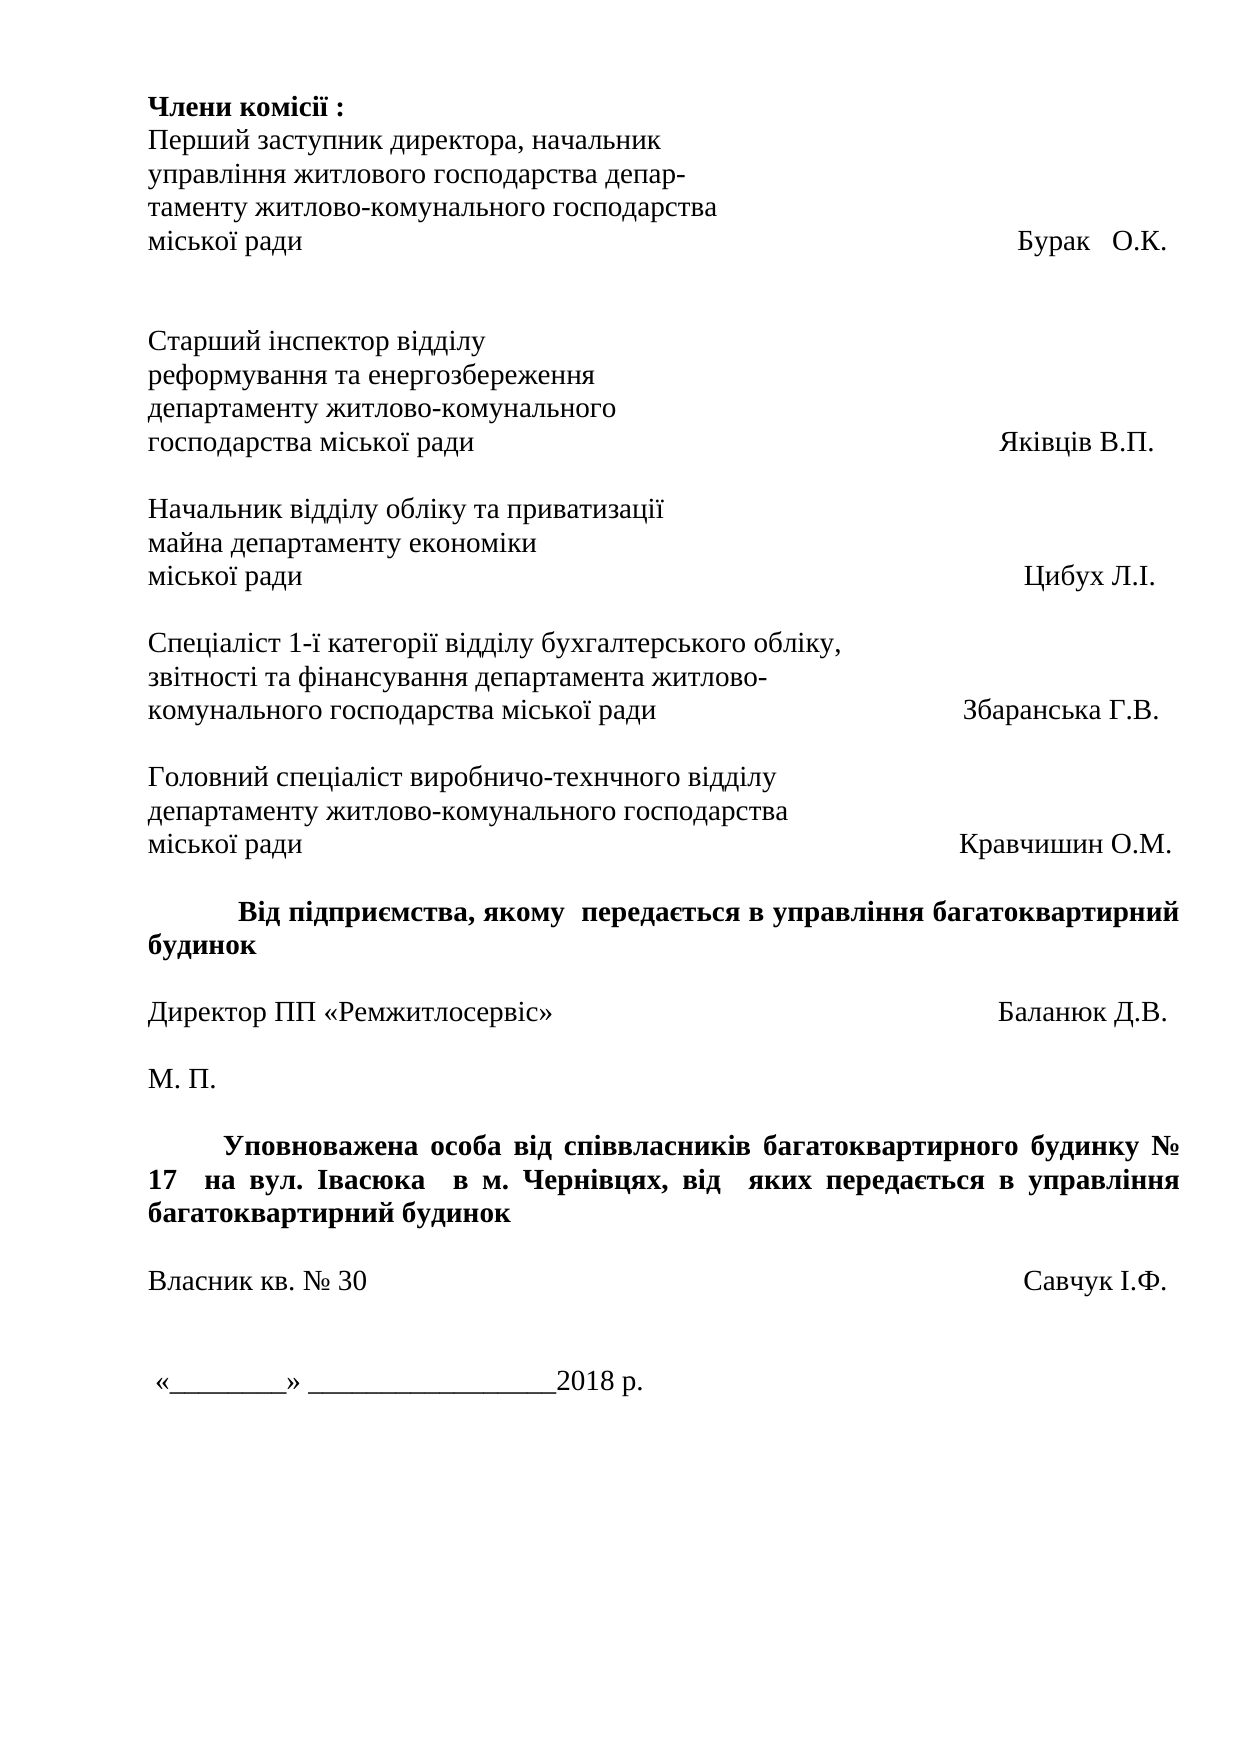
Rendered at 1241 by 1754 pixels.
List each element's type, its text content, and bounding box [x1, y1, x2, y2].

text департаменту житлово-комунального [148, 391, 1181, 424]
text Начальник відділу обліку та приватизації [148, 491, 1181, 525]
text міської ради Бурак О.К. [148, 223, 1181, 256]
text Власник кв. № 30 Савчук І.Ф. [148, 1263, 1181, 1296]
text департаменту житлово-комунального господарства [148, 793, 1181, 827]
text майна департаменту економіки [148, 525, 1181, 558]
text міської ради Кравчишин О.М. [148, 827, 1181, 860]
text управління житлового господарства депар- [148, 156, 1181, 189]
text таменту житлово-комунального господарства [148, 189, 1181, 223]
text «________» _________________2018 р. [148, 1363, 1181, 1397]
text Члени комісії : [148, 89, 1181, 122]
text міської ради Цибух Л.І. [148, 558, 1181, 592]
text Головний спеціаліст виробничо-технчного відділу [148, 759, 1181, 793]
text Перший заступник директора, начальник [148, 122, 1181, 156]
text комунального господарства міської ради Збаранська Г.В. [148, 692, 1181, 726]
text Спеціаліст 1-ї категорії відділу бухгалтерського обліку, [148, 625, 1181, 659]
text Старший інспектор відділу [148, 323, 1181, 357]
text реформування та енергозбереження [148, 357, 1181, 391]
text Уповноважена особа від співвласників багатоквартирного будинку № 17 на вул. Івасюка в м. Чернівцях, від яких передається в управління багатоквартирний будинок [148, 1128, 1181, 1229]
text звітності та фінансування департамента житлово- [148, 659, 1181, 692]
text господарства міської ради Яківців В.П. [148, 424, 1181, 458]
text М. П. [148, 1061, 1181, 1095]
text Директор ПП «Ремжитлосервіс» Баланюк Д.В. [148, 994, 1181, 1028]
text Від підприємства, якому передається в управління багатоквартирний будинок [148, 894, 1181, 961]
